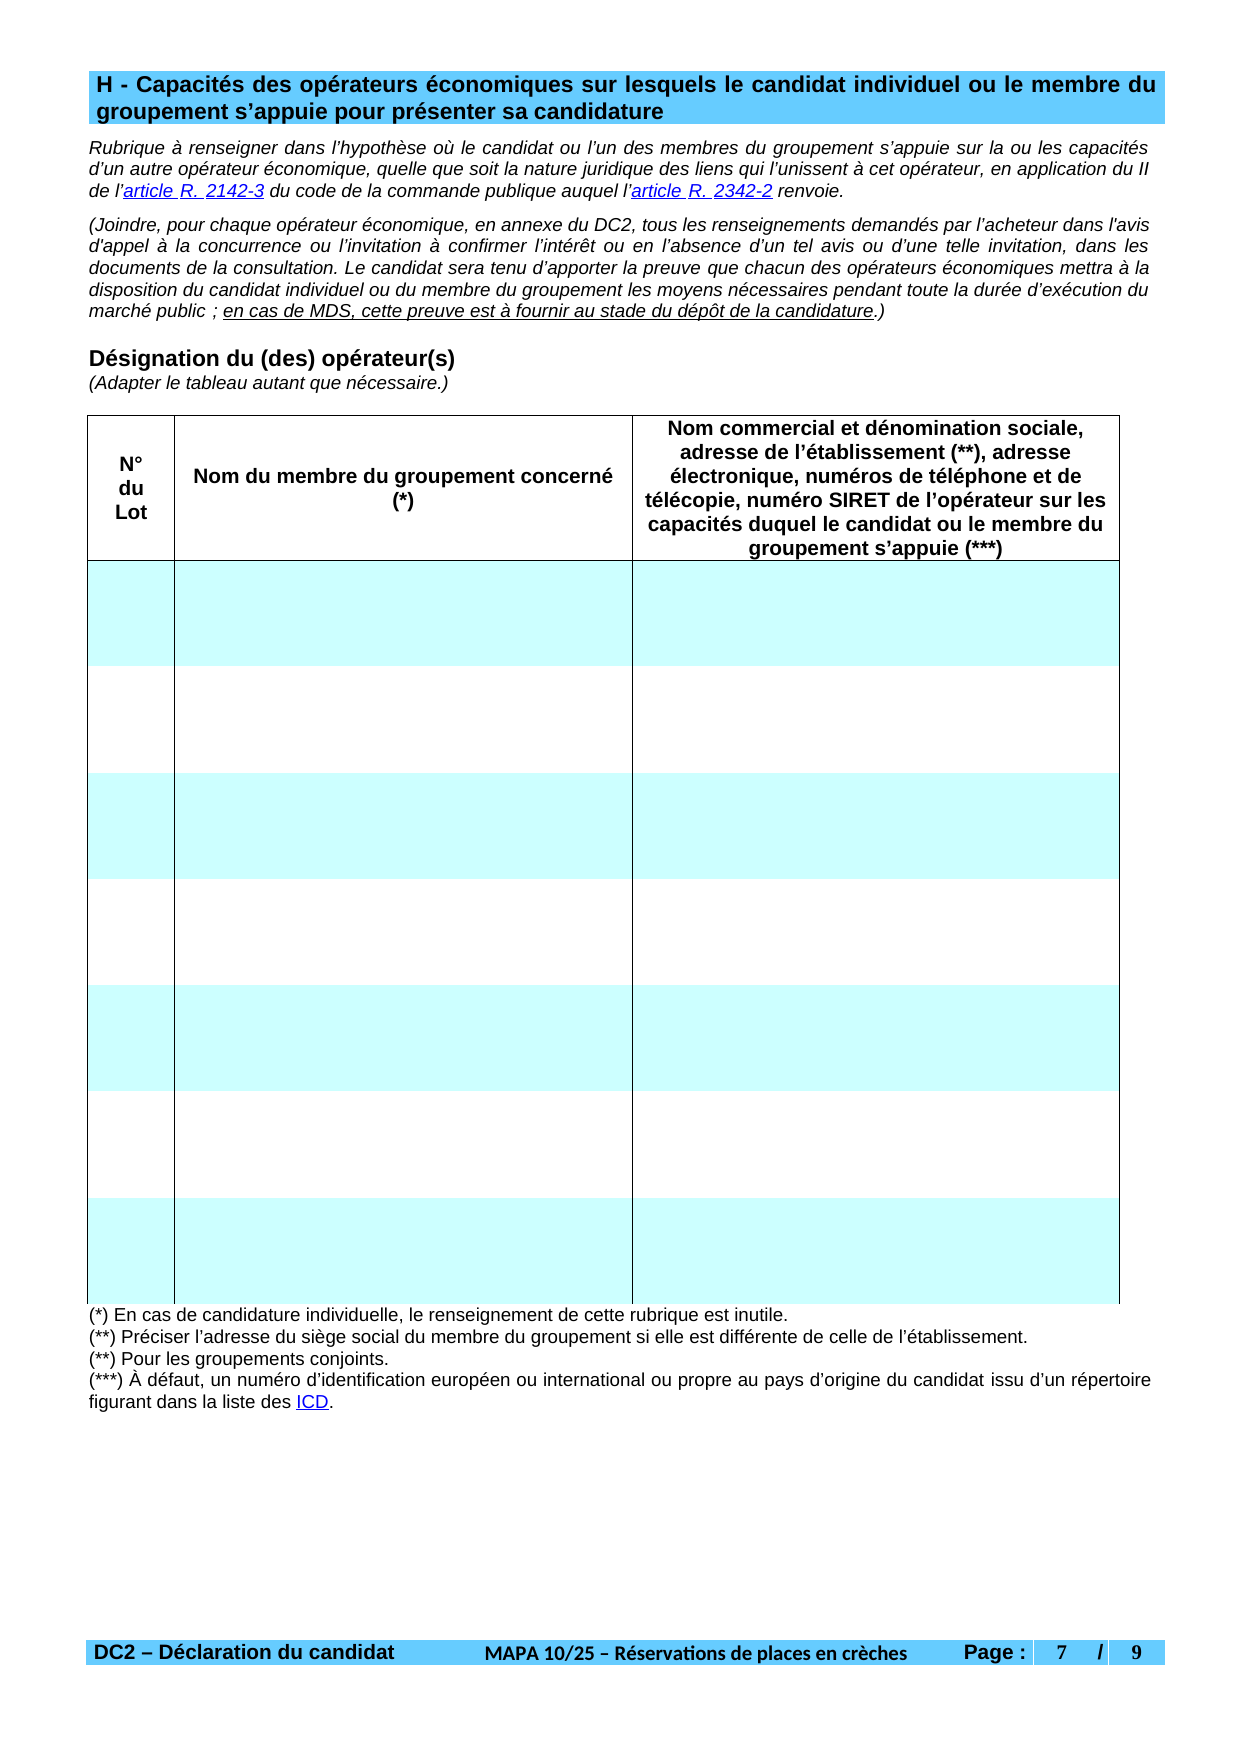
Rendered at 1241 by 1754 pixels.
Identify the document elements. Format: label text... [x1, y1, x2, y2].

table_cell [633, 773, 1119, 879]
table_cell [175, 985, 632, 1091]
text (**) Préciser l’adresse du siège social du membre du groupement si elle est différente de celle de l’établissement. [89, 1326, 1152, 1347]
table_cell [88, 1198, 174, 1304]
table_header Nom commercial et dénomination sociale, adresse de l’établissement (**), adresse électronique, numéros de téléphone et de télécopie, numéro SIRET de l’opérateur sur les capacités duquel le candidat ou le membre du groupement s’appuie (***) [633, 416, 1119, 560]
table_cell [175, 773, 632, 879]
table_cell [633, 666, 1119, 772]
table_cell [175, 879, 632, 985]
table_cell [633, 879, 1119, 985]
text (**) Pour les groupements conjoints. [89, 1347, 1152, 1369]
table_cell [88, 773, 174, 879]
table_cell [175, 666, 632, 772]
table_cell [88, 1091, 174, 1198]
table_cell [175, 561, 632, 666]
text (Adapter le tableau autant que nécessaire.) [89, 372, 1152, 393]
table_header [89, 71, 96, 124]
text (Joindre, pour chaque opérateur économique, en annexe du DC2, tous les renseignements demandés par l’acheteur dans l'avis d'appel à la concurrence ou l’invitation à confirmer l’intérêt ou en l’absence d’un tel avis ou d’une telle invitation, dans les documents de la consultation. Le candidat sera tenu d’apporter la preuve que chacun des opérateurs économiques mettra à la disposition du candidat individuel ou du membre du groupement les moyens nécessaires pendant toute la durée d’exécution du marché public ; en cas de MDS, cette preuve est à fournir au stade du dépôt de la candidature.) [89, 214, 1152, 321]
table_cell [88, 666, 174, 772]
table_header H - Capacités des opérateurs économiques sur lesquels le candidat individuel ou le membre du groupement s’appuie pour présenter sa candidature [664, 71, 1165, 124]
table_cell [633, 561, 1119, 666]
table_header N° du Lot [88, 416, 174, 560]
table_cell [633, 1091, 1119, 1198]
text (***) À défaut, un numéro d’identification européen ou international ou propre au pays d’origine du candidat issu d’un répertoire figurant dans la liste des ICD. [89, 1369, 1152, 1412]
table_header Nom du membre du groupement concerné (*) [175, 416, 632, 560]
text Désignation du (des) opérateur(s) [89, 345, 1152, 372]
table_cell [175, 1091, 632, 1198]
table_cell [88, 879, 174, 985]
text (*) En cas de candidature individuelle, le renseignement de cette rubrique est inutile. [89, 1304, 1152, 1326]
table_cell [175, 1198, 632, 1304]
table_cell [88, 561, 174, 666]
table_cell [633, 1198, 1119, 1304]
table_cell [633, 985, 1119, 1091]
table_cell [88, 985, 174, 1091]
text Rubrique à renseigner dans l’hypothèse où le candidat ou l’un des membres du groupement s’appuie sur la ou les capacités d’un autre opérateur économique, quelle que soit la nature juridique des liens qui l’unissent à cet opérateur, en application du II de l’article R. 2142-3 du code de la commande publique auquel l’article R. 2342-2 renvoie. [89, 136, 1152, 201]
